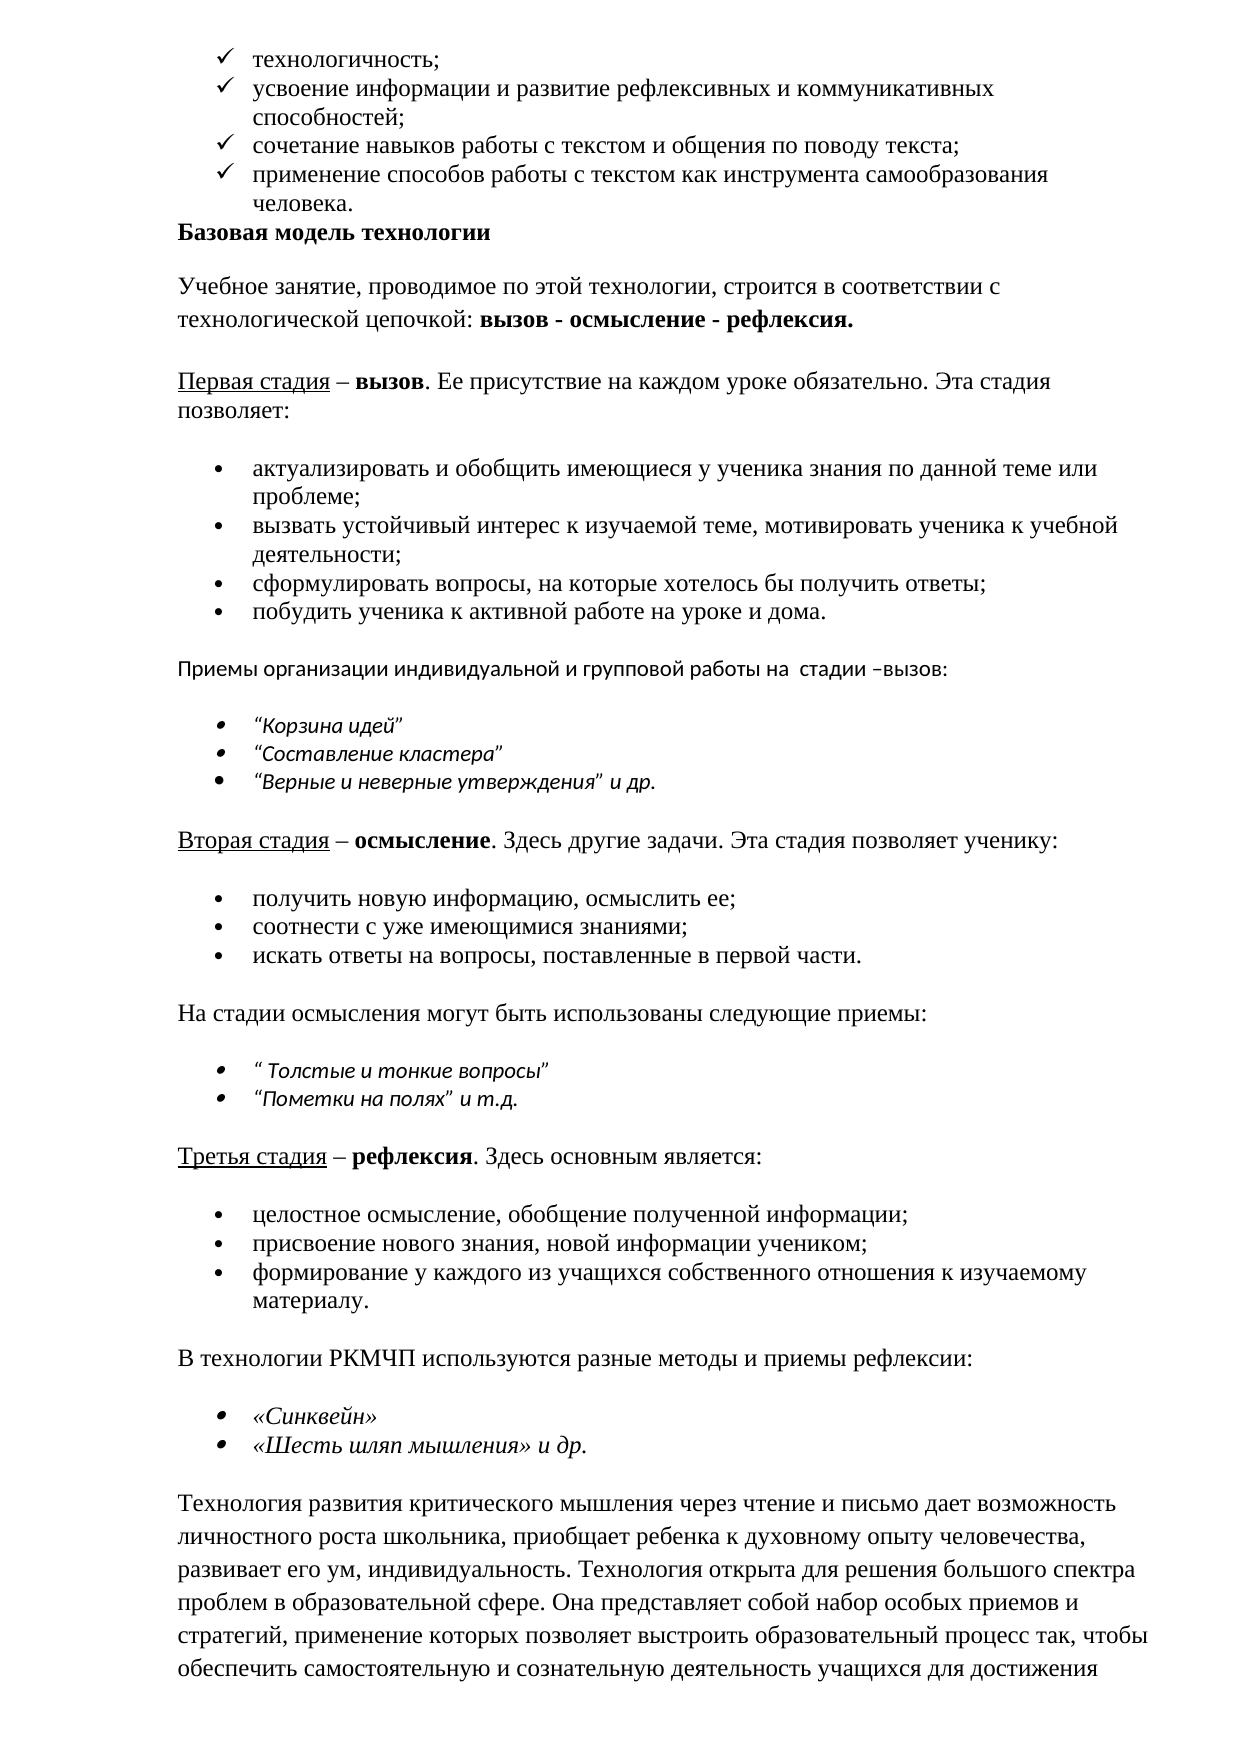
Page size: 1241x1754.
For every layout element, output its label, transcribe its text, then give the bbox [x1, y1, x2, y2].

list актуализировать и обобщить имеющиеся у ученика знания по данной теме или проблеме; [215, 453, 1152, 510]
text Вторая стадия – осмысление. Здесь другие задачи. Эта стадия позволяет ученику: [177, 825, 1152, 853]
list вызвать устойчивый интерес к изучаемой теме, мотивировать ученика к учебной деятельности; [215, 510, 1152, 568]
list усвоение информации и развитие рефлексивных и коммуникативных способностей; [215, 73, 1152, 131]
list сочетание навыков работы с текстом и общения по поводу текста; [215, 131, 1152, 159]
list формирование у каждого из учащихся собственного отношения к изучаемому материалу. [215, 1257, 1152, 1314]
text Третья стадия – рефлексия. Здесь основным является: [177, 1141, 1152, 1170]
list “Верные и неверные утверждения” и др. [215, 767, 1152, 796]
list технологичность; [215, 44, 1152, 73]
list “Составление кластера” [215, 739, 1152, 767]
list «Синквейн» [215, 1401, 1152, 1430]
text На стадии осмысления могут быть использованы следующие приемы: [177, 998, 1152, 1027]
list целостное осмысление, обобщение полученной информации; [215, 1199, 1152, 1228]
list “ Толстые и тонкие вопросы” [215, 1056, 1152, 1084]
text Учебное занятие, проводимое по этой технологии, строится в соответствии с технологической цепочкой: вызов - осмысление - рефлексия. [177, 271, 1152, 332]
list “Корзина идей” [215, 711, 1152, 739]
text В технологии РКМЧП используются разные методы и приемы рефлексии: [177, 1343, 1152, 1372]
list получить новую информацию, осмыслить ее; [215, 883, 1152, 911]
list присвоение нового знания, новой информации учеником; [215, 1228, 1152, 1257]
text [177, 1488, 1152, 1682]
list побудить ученика к активной работе на уроке и дома. [215, 596, 1152, 625]
list соотнести с уже имеющимися знаниями; [215, 911, 1152, 940]
list «Шесть шляп мышления» и др. [215, 1430, 1152, 1459]
list искать ответы на вопросы, поставленные в первой части. [215, 940, 1152, 969]
text Первая стадия – вызов. Ее присутствие на каждом уроке обязательно. Эта стадия позволяет: [177, 366, 1152, 423]
list сформулировать вопросы, на которые хотелось бы получить ответы; [215, 568, 1152, 596]
list “Пометки на полях” и т.д. [215, 1084, 1152, 1112]
text Приемы организации индивидуальной и групповой работы на стадии –вызов: [177, 654, 1152, 682]
list применение способов работы с текстом как инструмента самообразования человека. [215, 159, 1152, 217]
text Базовая модель технологии [177, 217, 1152, 246]
